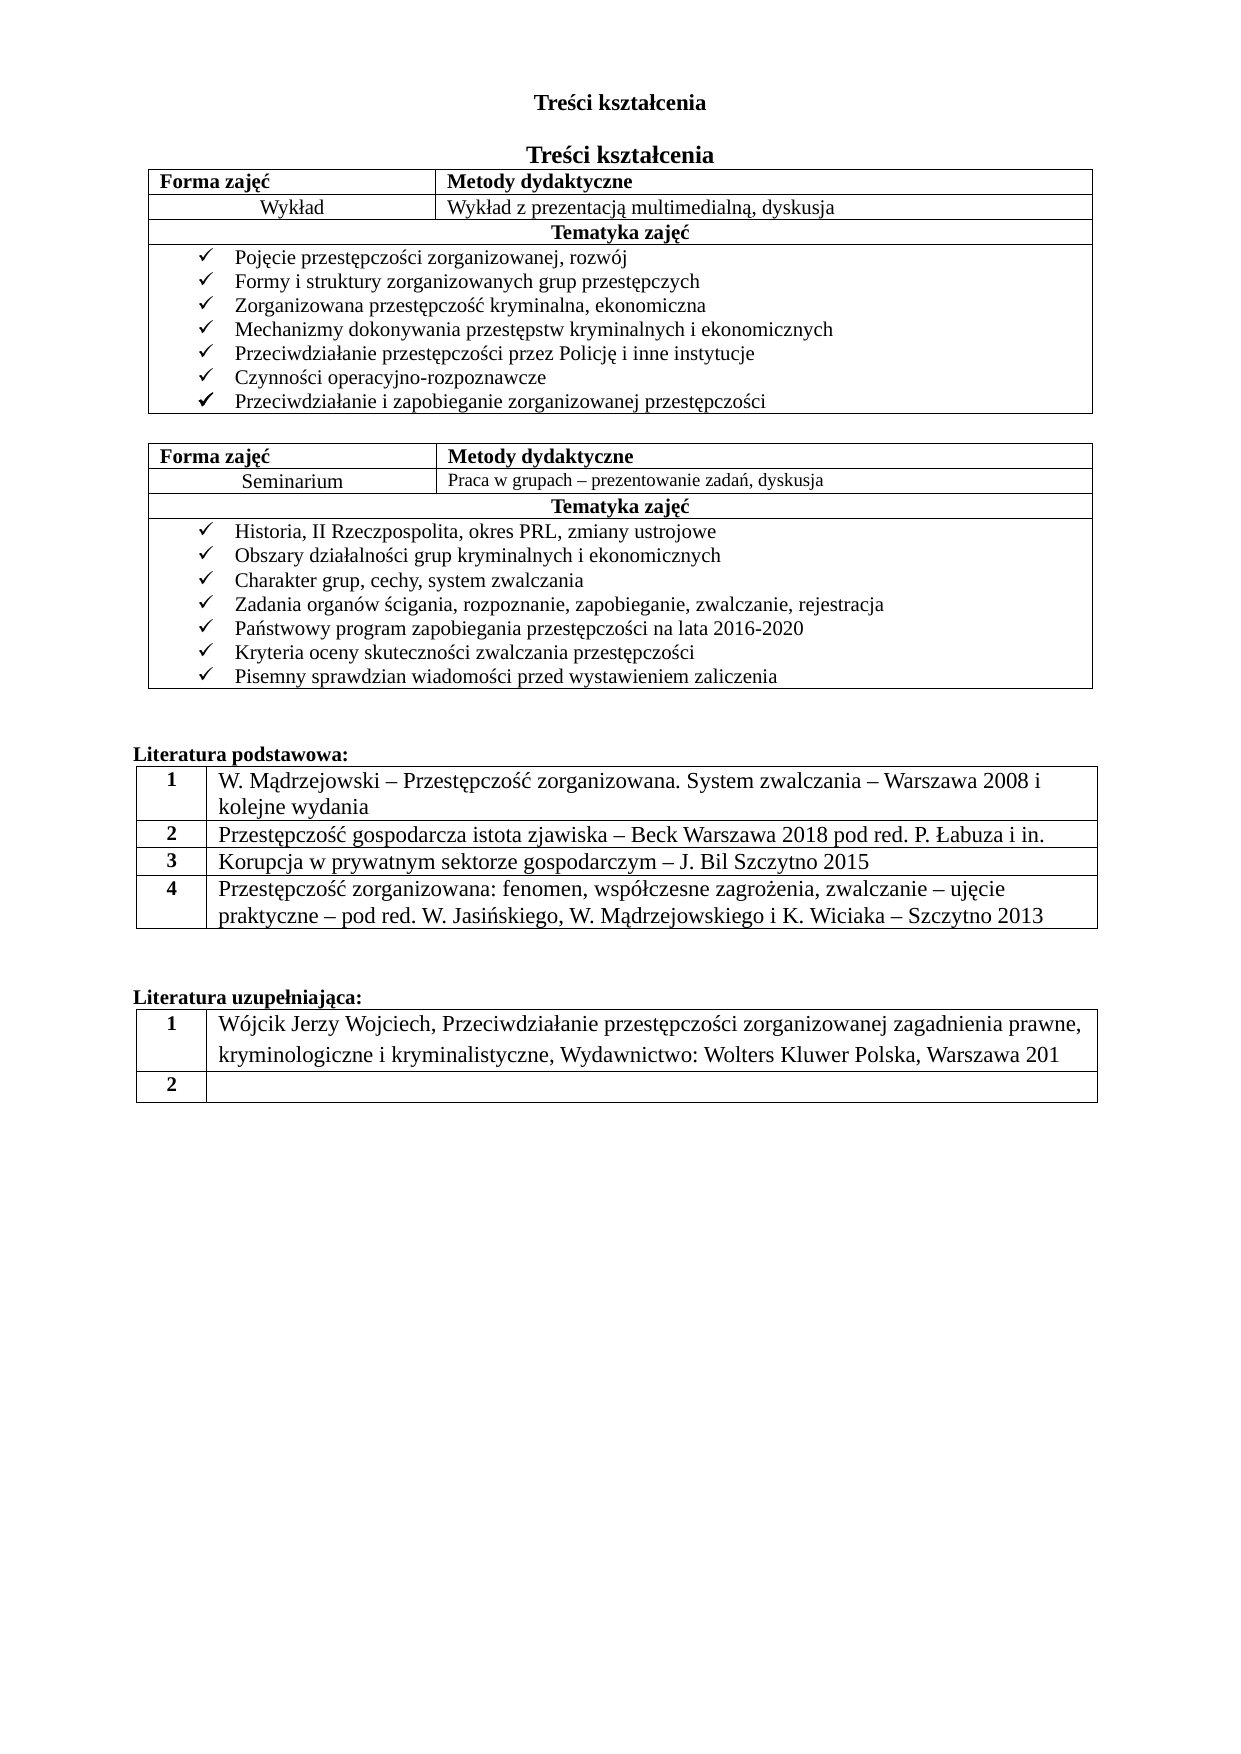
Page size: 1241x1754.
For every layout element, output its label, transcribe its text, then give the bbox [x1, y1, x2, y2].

table_header Wójcik Jerzy Wojciech, Przeciwdziałanie przestępczości zorganizowanej zagadnienia prawne, kryminologiczne i kryminalistyczne, Wydawnictwo: Wolters Kluwer Polska, Warszawa 201 [207, 1010, 1097, 1071]
table_header W. Mądrzejowski – Przestępczość zorganizowana. System zwalczania – Warszawa 2008 i kolejne wydania [207, 767, 1097, 820]
table_cell [207, 1072, 1097, 1102]
table_cell 4 [137, 876, 206, 928]
table_cell 2 [137, 1072, 206, 1102]
table_cell Przestępczość zorganizowana: fenomen, współczesne zagrożenia, zwalczanie – ujęcie praktyczne – pod red. W. Jasińskiego, W. Mądrzejowskiego i K. Wiciaka – Szczytno 2013 [207, 876, 1097, 928]
table_cell Praca w grupach – prezentowanie zadań, dyskusja [437, 469, 1092, 493]
table_header 1 [137, 767, 206, 820]
table_cell Seminarium [149, 469, 436, 493]
table_cell Historia, II Rzeczpospolita, okres PRL, zmiany ustrojowe Obszary działalności grup kryminalnych i ekonomicznych Charakter grup, cechy, system zwalczania Zadania organów ścigania, rozpoznanie, zapobieganie, zwalczanie, rejestracja Państwowy program zapobiegania przestępczości na lata 2016-2020 Kryteria oceny skuteczności zwalczania przestępczości Pisemny sprawdzian wiadomości przed wystawieniem zaliczenia [149, 519, 1092, 688]
table_header Metody dydaktyczne [437, 444, 1092, 468]
table_cell 2 [137, 821, 206, 847]
table_cell Przestępczość gospodarcza istota zjawiska – Beck Warszawa 2018 pod red. P. Łabuza i in. [207, 821, 1097, 847]
table_cell Wykład [149, 195, 435, 219]
table_cell Pojęcie przestępczości zorganizowanej, rozwój Formy i struktury zorganizowanych grup przestępczych Zorganizowana przestępczość kryminalna, ekonomiczna Mechanizmy dokonywania przestępstw kryminalnych i ekonomicznych Przeciwdziałanie przestępczości przez Policję i inne instytucje Czynności operacyjno-rozpoznawcze Przeciwdziałanie i zapobieganie zorganizowanej przestępczości [149, 245, 1092, 413]
text Literatura uzupełniająca: [133, 985, 1092, 1009]
text Treści kształcenia [148, 140, 1092, 168]
table_cell Tematyka zajęć [149, 494, 1092, 518]
table_header 1 [137, 1010, 206, 1071]
table_cell Wykład z prezentacją multimedialną, dyskusja [436, 195, 1092, 219]
table_cell Tematyka zajęć [149, 220, 1092, 244]
table_cell Korupcja w prywatnym sektorze gospodarczym – J. Bil Szczytno 2015 [207, 848, 1097, 874]
table_header Forma zajęć [149, 444, 436, 468]
text Treści kształcenia [148, 89, 1092, 115]
text Literatura podstawowa: [133, 742, 1092, 766]
table_header Metody dydaktyczne [436, 170, 1092, 193]
table_header Forma zajęć [149, 170, 435, 193]
table_cell 3 [137, 848, 206, 874]
